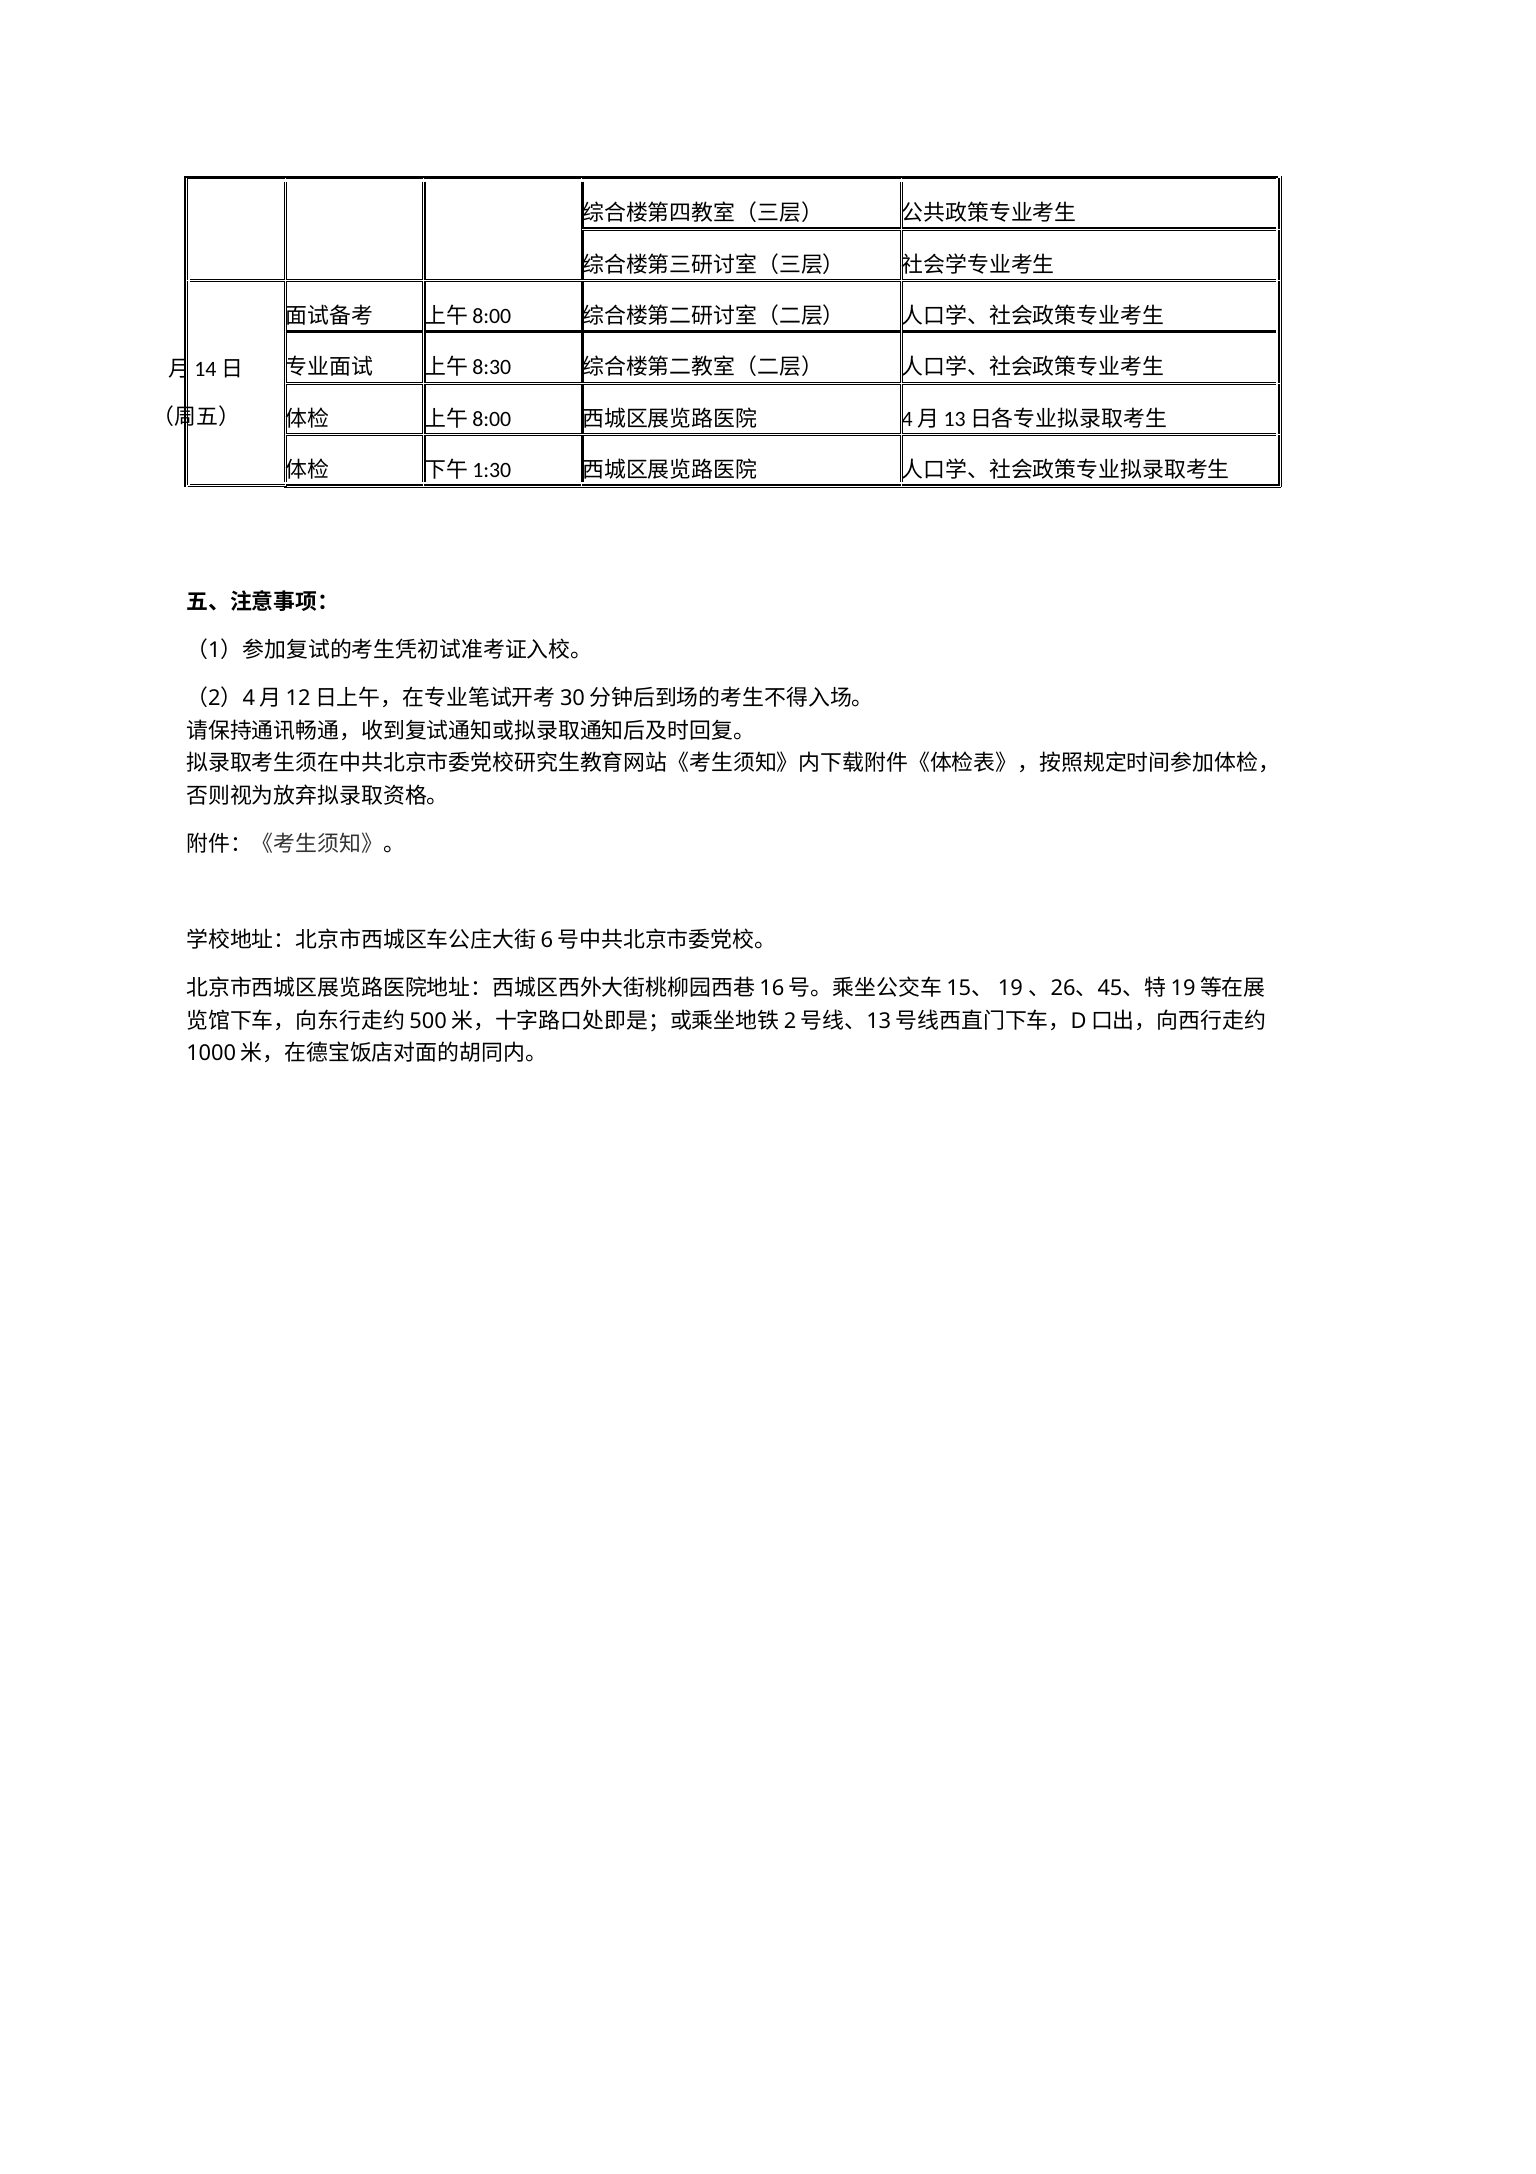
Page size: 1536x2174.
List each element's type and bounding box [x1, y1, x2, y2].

table_cell [186, 160, 1280, 1083]
